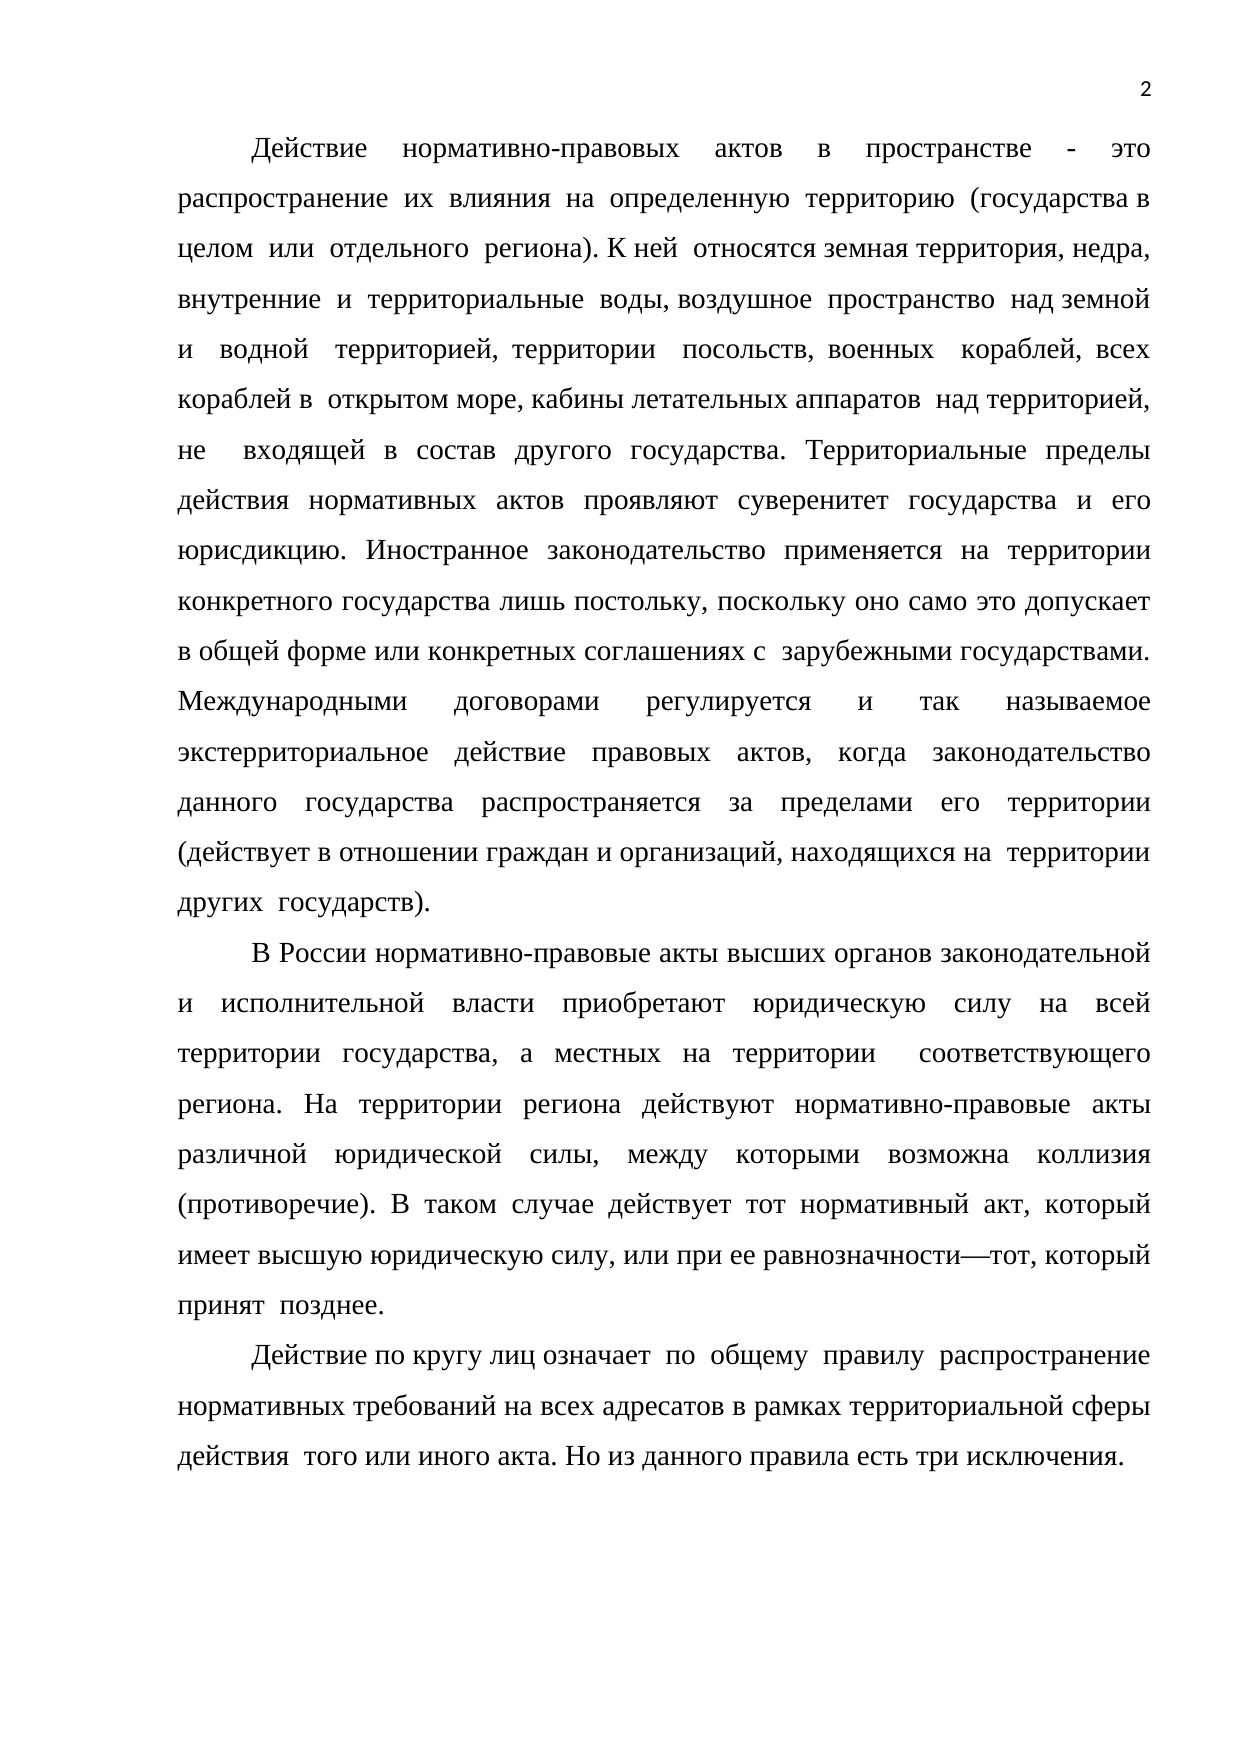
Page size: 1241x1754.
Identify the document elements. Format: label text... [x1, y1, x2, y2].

text Действие по кругу лиц означает по общему правилу распространение нормативных требований на всех адресатов в рамках территориальной сферы действия того или иного акта. Но из данного правила есть три исключения. [177, 1337, 1152, 1472]
text Действие нормативно-правовых актов в пространстве - это распространение их влияния на определенную территорию (государства в целом или отдельного региона). К ней относятся земная территория, недра, внутренние и территориальные воды, воздушное пространство над земной и водной территорией, территории посольств, военных кораблей, всех кораблей в открытом море, кабины летательных аппаратов над территорией, не входящей в состав другого государства. Территориальные пределы действия нормативных актов проявляют суверенитет государства и его юрисдикцию. Иностранное законодательство применяется на территории конкретного государства лишь постольку, поскольку оно само это допускает в общей форме или конкретных соглашениях с зарубежными государствами. Международными договорами регулируется и так называемое экстерриториальное действие правовых актов, когда законодательство данного государства распространяется за пределами его территории (действует в отношении граждан и организаций, находящихся на территории других государств). [177, 130, 1152, 918]
text В России нормативно-правовые акты высших органов законодательной и исполнительной власти приобретают юридическую силу на всей территории государства, а местных на территории соответствующего региона. На территории региона действуют нормативно-правовые акты различной юридической силы, между которыми возможна коллизия (противоречие). В таком случае действует тот нормативный акт, который имеет высшую юридическую силу, или при ее равнозначности—тот, который принят позднее. [177, 935, 1152, 1321]
